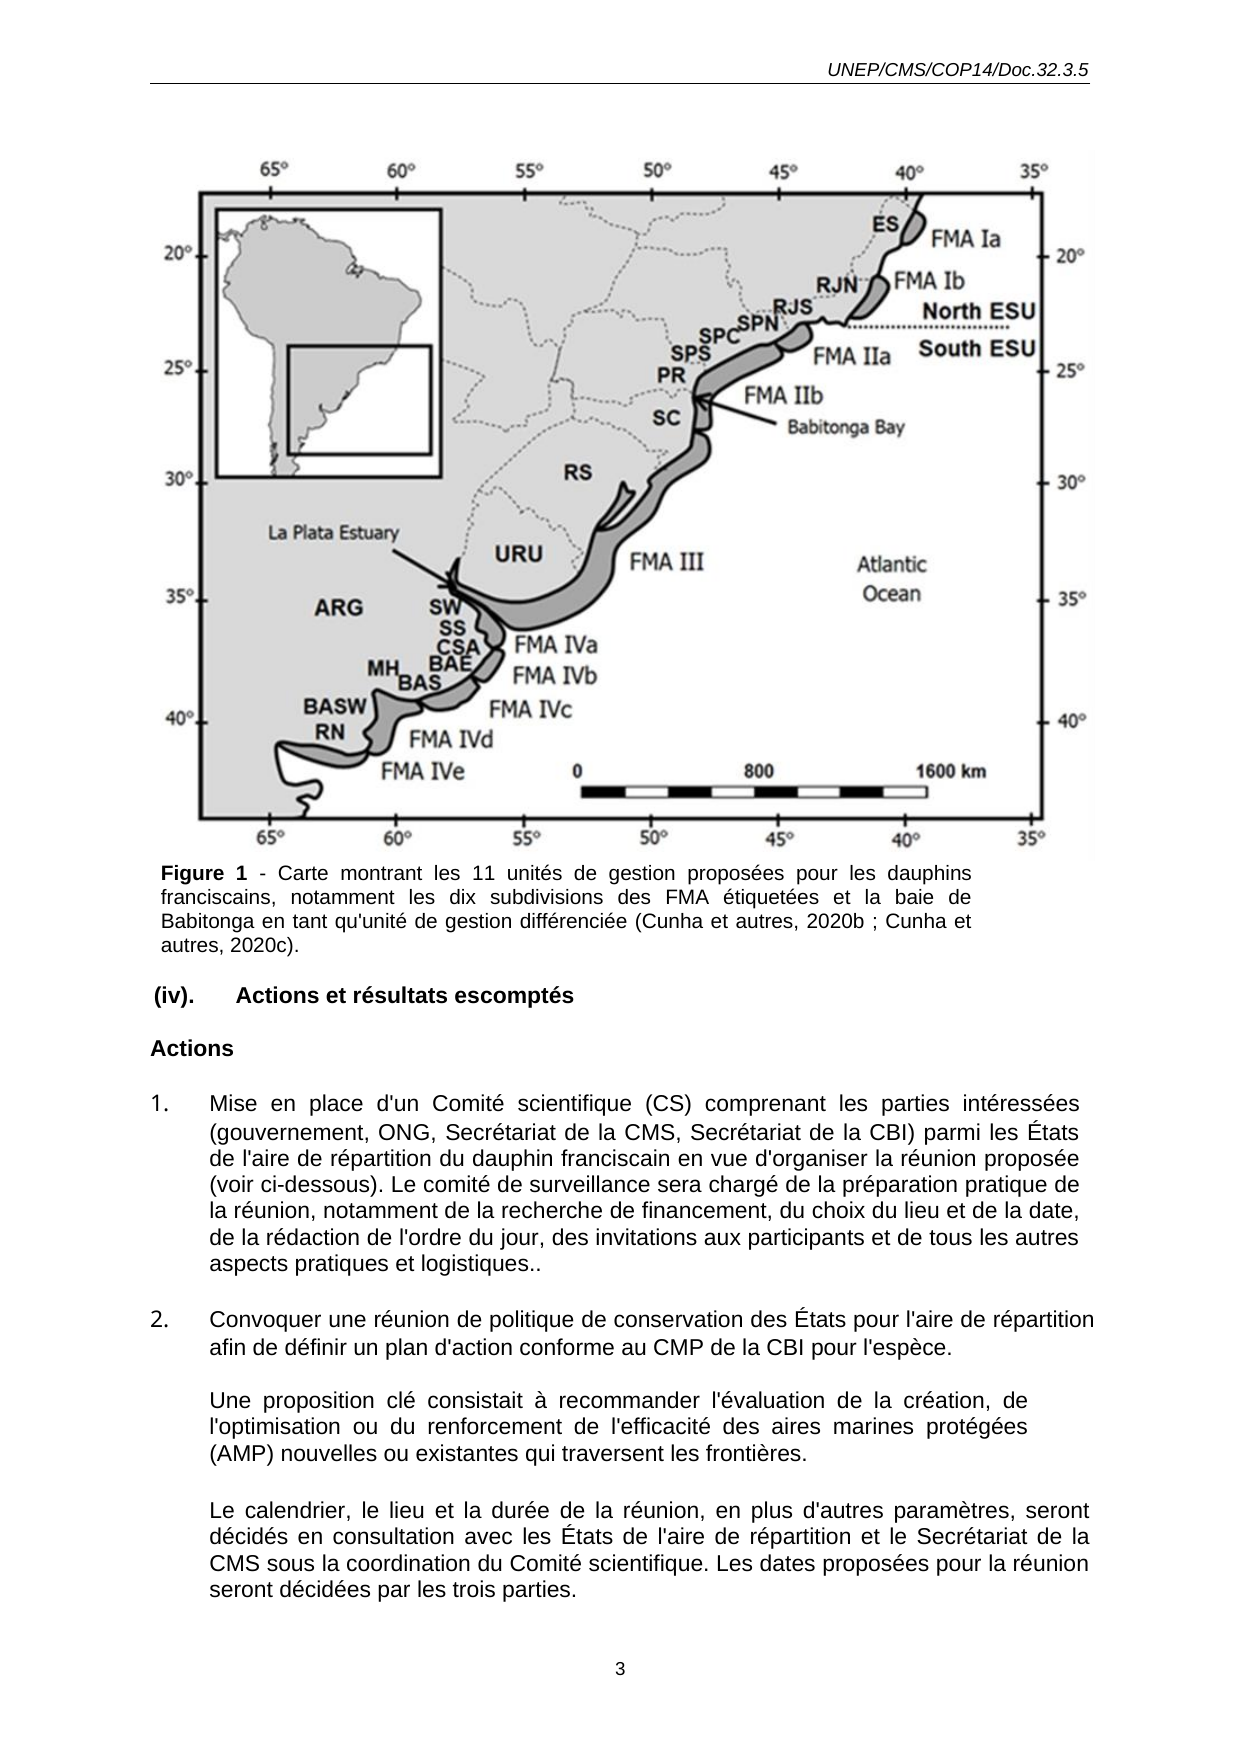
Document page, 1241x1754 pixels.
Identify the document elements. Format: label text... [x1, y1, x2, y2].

text Actions [150, 1034, 1090, 1061]
subtitle Actions et résultats escomptés [194, 982, 1090, 1008]
picture [160, 150, 1095, 861]
text Figure 1 - Carte montrant les 11 unités de gestion proposées pour les dauphins franciscains, notamment les dix subdivisions des FMA étiquetées et la baie de Babitonga en tant qu'unité de gestion différenciée (Cunha et autres, 2020b ; Cunha et autres, 2020c). [161, 861, 973, 957]
list Convoquer une réunion de politique de conservation des États pour l'aire de répartition afin de définir un plan d'action conforme au CMP de la CBI pour l'espèce. [150, 1303, 1095, 1361]
list Mise en place d'un Comité scientifique (CS) comprenant les parties intéressées (gouvernement, ONG, Secrétariat de la CMS, Secrétariat de la CBI) parmi les États de l'aire de répartition du dauphin franciscain en vue d'organiser la réunion proposée (voir ci-dessous). Le comité de surveillance sera chargé de la préparation pratique de la réunion, notamment de la recherche de financement, du choix du lieu et de la date, de la rédaction de l'ordre du jour, des invitations aux participants et de tous les autres aspects pratiques et logistiques.. [150, 1087, 1080, 1277]
text Une proposition clé consistait à recommander l'évaluation de la création, de l'optimisation ou du renforcement de l'efficacité des aires marines protégées (AMP) nouvelles ou existantes qui traversent les frontières. [150, 1387, 1029, 1466]
text Le calendrier, le lieu et la durée de la réunion, en plus d'autres paramètres, seront décidés en consultation avec les États de l'aire de répartition et le Secrétariat de la CMS sous la coordination du Comité scientifique. Les dates proposées pour la réunion seront décidées par les trois parties. [209, 1497, 1090, 1602]
